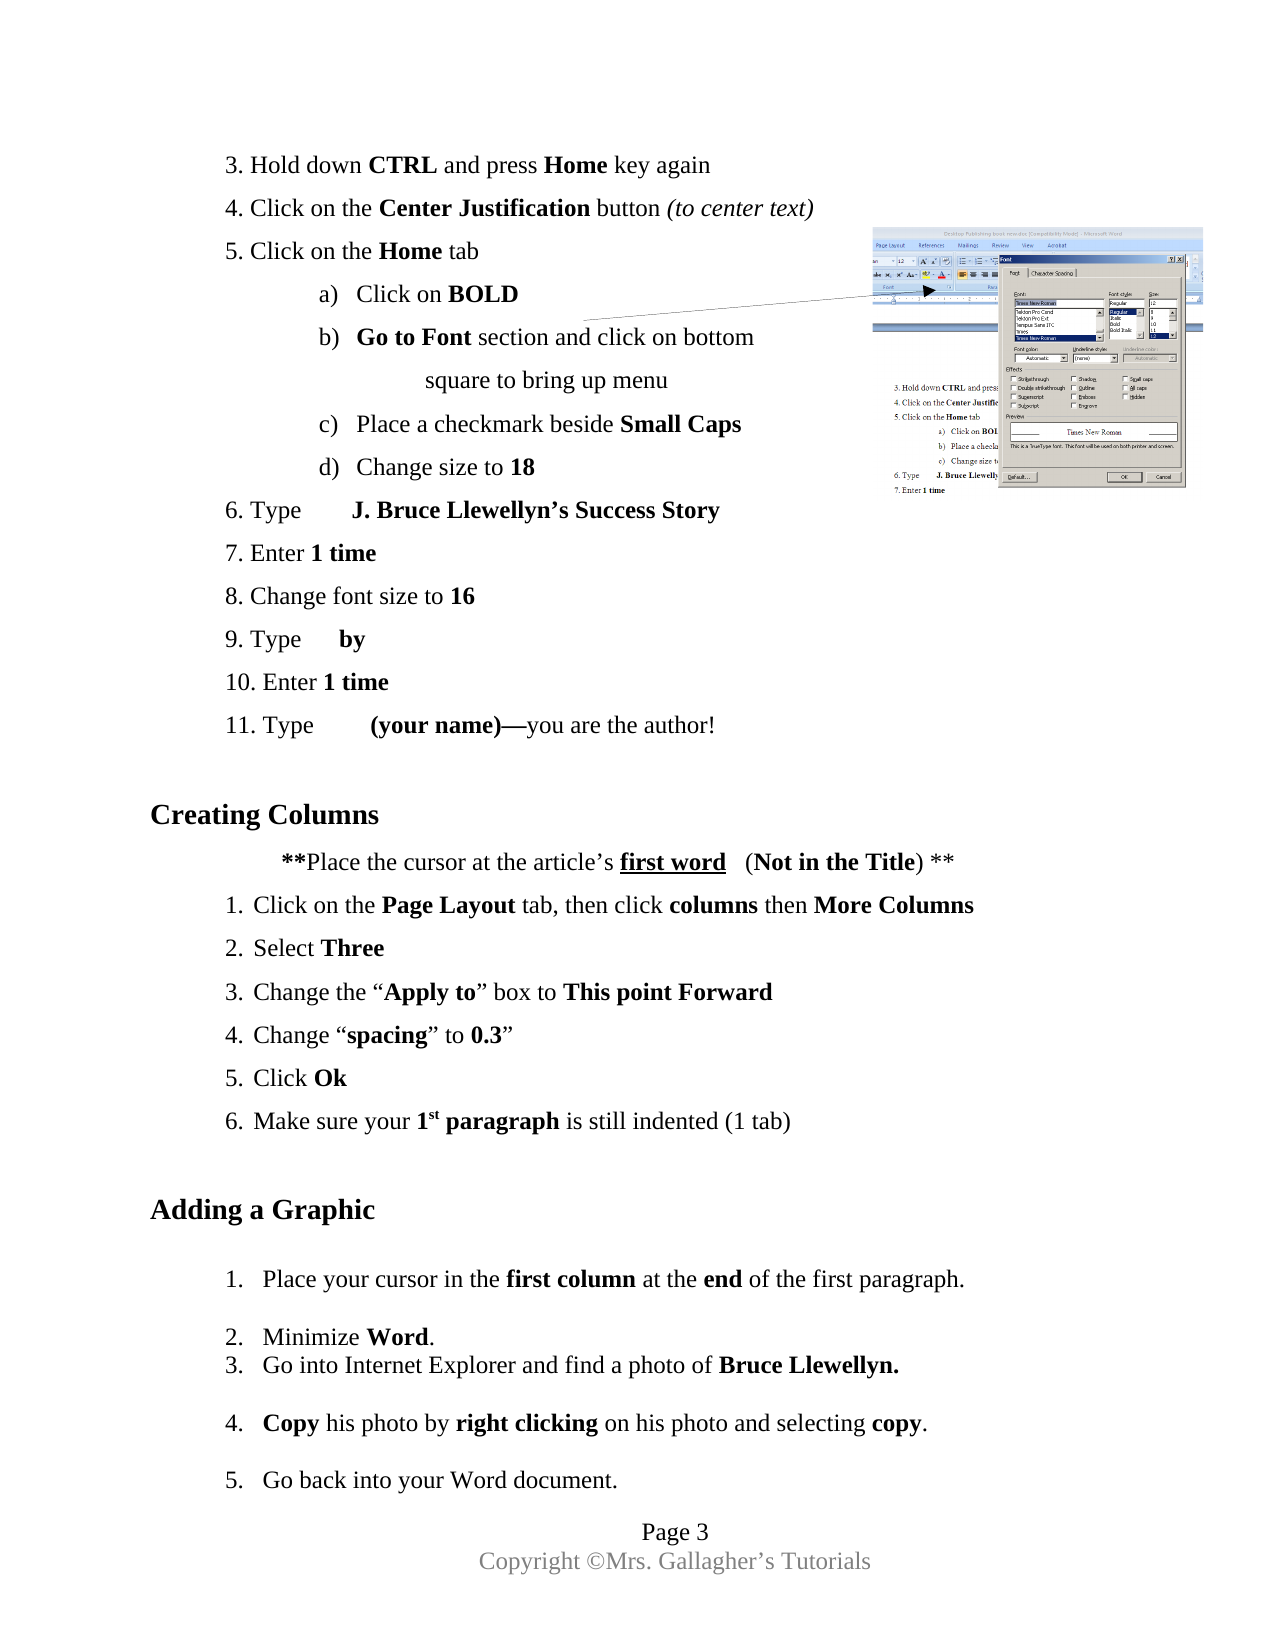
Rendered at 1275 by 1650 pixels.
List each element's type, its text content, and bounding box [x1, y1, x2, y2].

list Place your cursor in the first column at the end of the first paragraph. [225, 1264, 1125, 1293]
text **Place the cursor at the article’s first word (Not in the Title) ** [225, 847, 1125, 876]
text Adding a Graphic [150, 1192, 1125, 1226]
text 11. Type (your name)—you are the author! [225, 711, 1125, 739]
list Select Three [225, 933, 1125, 962]
list Place a checkmark beside Small Caps [262, 409, 872, 437]
list Change size to 18 [262, 452, 872, 481]
text 9. Type by [225, 624, 1125, 653]
text 4. Click on the Center Justification button (to center text) [225, 193, 1125, 222]
list Click on BOLD [262, 279, 872, 308]
text 5. Go back into your Word document. [150, 1465, 1125, 1494]
text 7. Enter 1 time [225, 538, 1125, 567]
text 8. Change font size to 16 [225, 581, 1125, 610]
list Go to Font section and click on bottom square to bring up menu [262, 322, 872, 394]
text Creating Columns [150, 797, 1125, 830]
list Go into Internet Explorer and find a photo of Bruce Llewellyn. [225, 1350, 1125, 1379]
text 3. Hold down CTRL and press Home key again [225, 150, 1125, 179]
text 10. Enter 1 time [225, 667, 1125, 696]
list Click on the Page Layout tab, then click columns then More Columns [225, 890, 1125, 919]
list Make sure your 1st paragraph is still indented (1 tab) [225, 1106, 1125, 1135]
text 6. Type J. Bruce Llewellyn’s Success Story [225, 495, 1125, 524]
list Minimize Word. [225, 1322, 1125, 1350]
list Click Ok [225, 1063, 1125, 1092]
picture [872, 227, 1204, 501]
text 5. Click on the Home tab [225, 236, 872, 265]
list Copy his photo by right clicking on his photo and selecting copy. [225, 1408, 1125, 1437]
list Change the “Apply to” box to This point Forward [225, 977, 1125, 1005]
list Change “spacing” to 0.3” [225, 1020, 1125, 1048]
